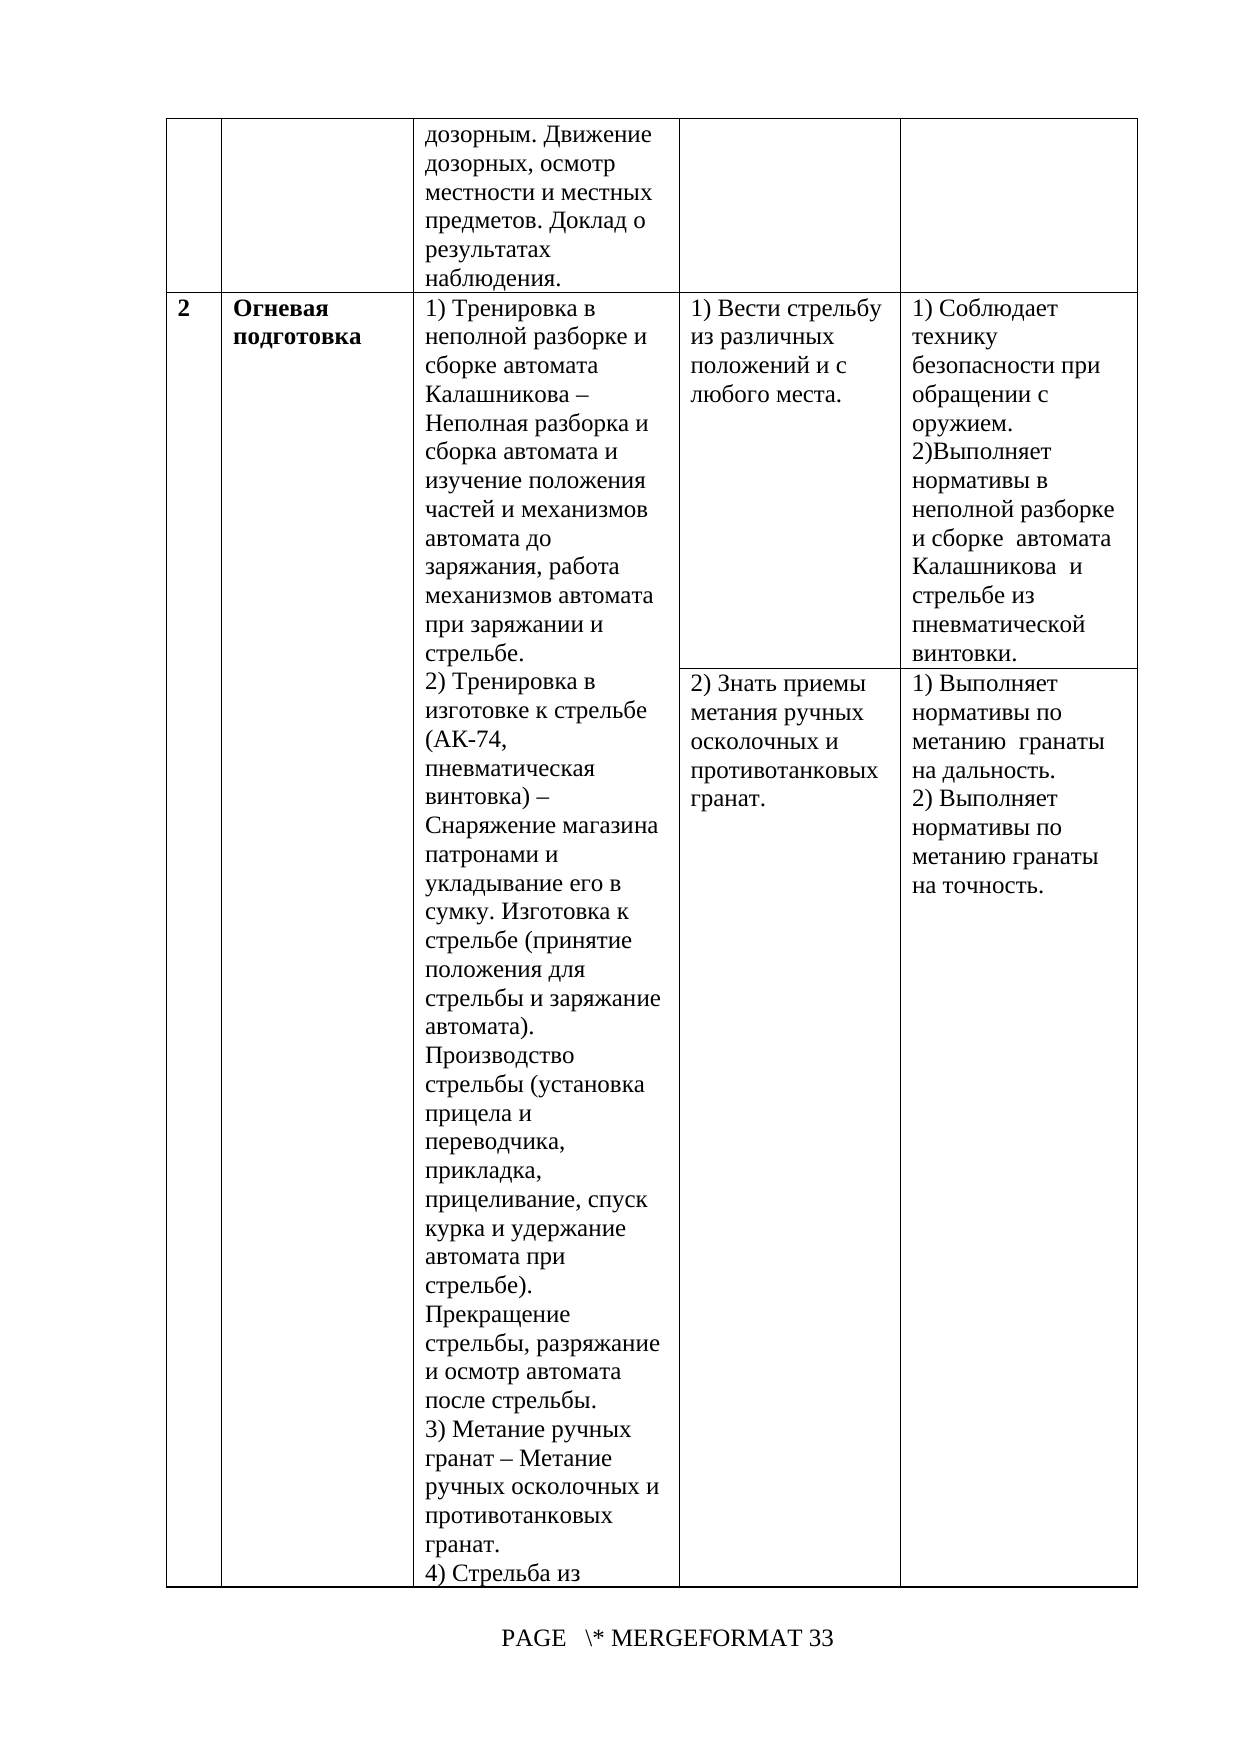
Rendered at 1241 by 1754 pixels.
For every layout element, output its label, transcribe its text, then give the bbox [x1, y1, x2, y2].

table_cell 1) Тренировка в неполной разборке и сборке автомата Калашникова –Неполная разборка и сборка автомата и изучение положения частей и механизмов автомата до заряжания, работа механизмов автомата при заряжании и стрельбе. 2) Тренировка в изготовке к стрельбе (АК-74, пневматическая винтовка) – Снаряжение магазина патронами и укладывание его в сумку. Изготовка к стрельбе (принятие положения для стрельбы и заряжание автомата). Производство стрельбы (установка прицела и переводчика, прикладка, прицеливание, спуск курка и удержание автомата при стрельбе). Прекращение стрельбы, разряжание и осмотр автомата после стрельбы. 3) Метание ручных гранат – Метание ручных осколочных и противотанковых гранат. 4) Стрельба из автомата (пневматической винтовки) – Практическая стрельба из автомата (пневматической винтовки). [414, 293, 679, 1586]
table_cell 2 [167, 293, 221, 1586]
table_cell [680, 669, 900, 1586]
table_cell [680, 119, 900, 292]
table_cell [901, 119, 1137, 292]
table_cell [901, 669, 1137, 1586]
table_cell 1) Вести стрельбу из различных положений и с любого места. [680, 293, 900, 667]
table_cell Огневая подготовка [222, 293, 413, 1586]
table_cell 1) Соблюдает технику безопасности при обращении с оружием. 2)Выполняет нормативы в неполной разборке и сборке автомата Калашникова и стрельбе из пневматической винтовки. [901, 293, 1137, 667]
